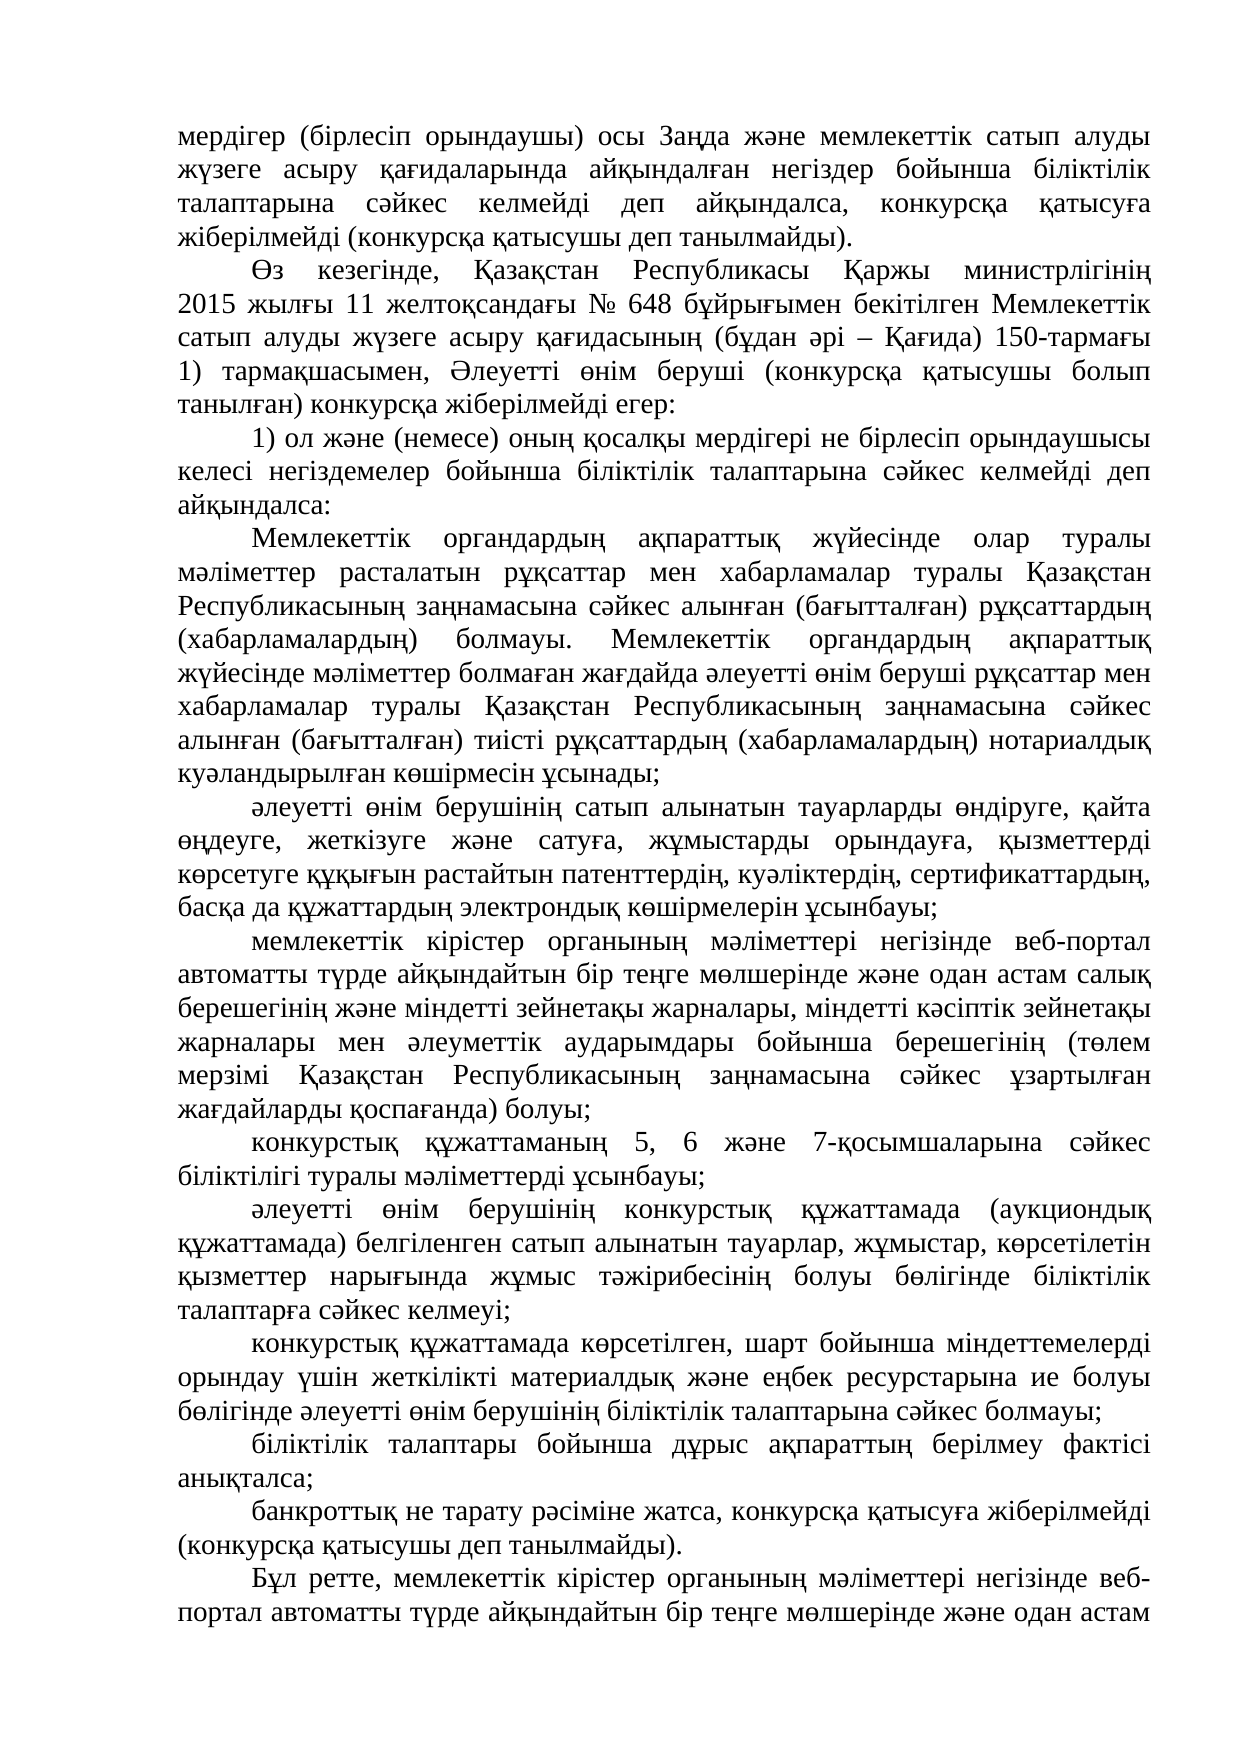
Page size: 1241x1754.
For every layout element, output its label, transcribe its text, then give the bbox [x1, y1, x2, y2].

text әлеуетті өнім берушінің сатып алынатын тауарларды өндіруге, қайта өңдеуге, жеткізуге және сатуға, жұмыстарды орындауға, қызметтерді көрсетуге құқығын растайтын патенттердің, куәліктердің, сертификаттардың, басқа да құжаттардың электрондық көшірмелерін ұсынбауы; [177, 789, 1152, 923]
text әлеуетті өнім берушінің конкурстық құжаттамада (аукциондық құжаттамада) белгіленген сатып алынатын тауарлар, жұмыстар, көрсетілетін қызметтер нарығында жұмыс тәжірибесінің болуы бөлігінде біліктілік талаптарға сәйкес келмеуі; [177, 1191, 1152, 1326]
text конкурстық құжаттаманың 5, 6 және 7-қосымшаларына сәйкес біліктілігі туралы мәліметтерді ұсынбауы; [177, 1124, 1152, 1191]
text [177, 1560, 1152, 1627]
text 1) ол және (немесе) оның қосалқы мердігері не бірлесіп орындаушысы келесі негіздемелер бойынша біліктілік талаптарына сәйкес келмейді деп айқындалса: [177, 420, 1152, 521]
text банкроттық не тарату рәсіміне жатса, конкурсқа қатысуға жіберілмейді (конкурсқа қатысушы деп танылмайды). [177, 1493, 1152, 1560]
text конкурстық құжаттамада көрсетілген, шарт бойынша міндеттемелерді орындау үшін жеткілікті материалдық және еңбек ресурстарына ие болуы бөлігінде әлеуетті өнім берушінің біліктілік талаптарына сәйкес болмауы; [177, 1326, 1152, 1426]
text біліктілік талаптары бойынша дұрыс ақпараттың берілмеу фактісі анықталса; [177, 1426, 1152, 1493]
text Мемлекеттік органдардың ақпараттық жүйесінде олар туралы мәліметтер расталатын рұқсаттар мен хабарламалар туралы Қазақстан Республикасының заңнамасына сәйкес алынған (бағытталған) рұқсаттардың (хабарламалардың) болмауы. Мемлекеттік органдардың ақпараттық жүйесінде мәліметтер болмаған жағдайда әлеуетті өнім беруші рұқсаттар мен хабарламалар туралы Қазақстан Республикасының заңнамасына сәйкес алынған (бағытталған) тиісті рұқсаттардың (хабарламалардың) нотариалдық куәландырылған көшірмесін ұсынады; [177, 521, 1152, 789]
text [177, 118, 1152, 252]
text Өз кезегінде, Қазақстан Республикасы Қаржы министрлігінің 2015 жылғы 11 желтоқсандағы № 648 бұйрығымен бекітілген Мемлекеттік сатып алуды жүзеге асыру қағидасының (бұдан әрі – Қағида) 150-тармағы 1) тармақшасымен, Әлеуетті өнім беруші (конкурсқа қатысушы болып танылған) конкурсқа жіберілмейді егер: [177, 252, 1152, 420]
text мемлекеттік кірістер органының мәліметтері негізінде веб-портал автоматты түрде айқындайтын бір теңге мөлшерінде және одан астам салық берешегінің және міндетті зейнетақы жарналары, міндетті кәсіптік зейнетақы жарналары мен әлеуметтік аударымдары бойынша берешегінің (төлем мерзімі Қазақстан Республикасының заңнамасына сәйкес ұзартылған жағдайларды қоспағанда) болуы; [177, 923, 1152, 1124]
